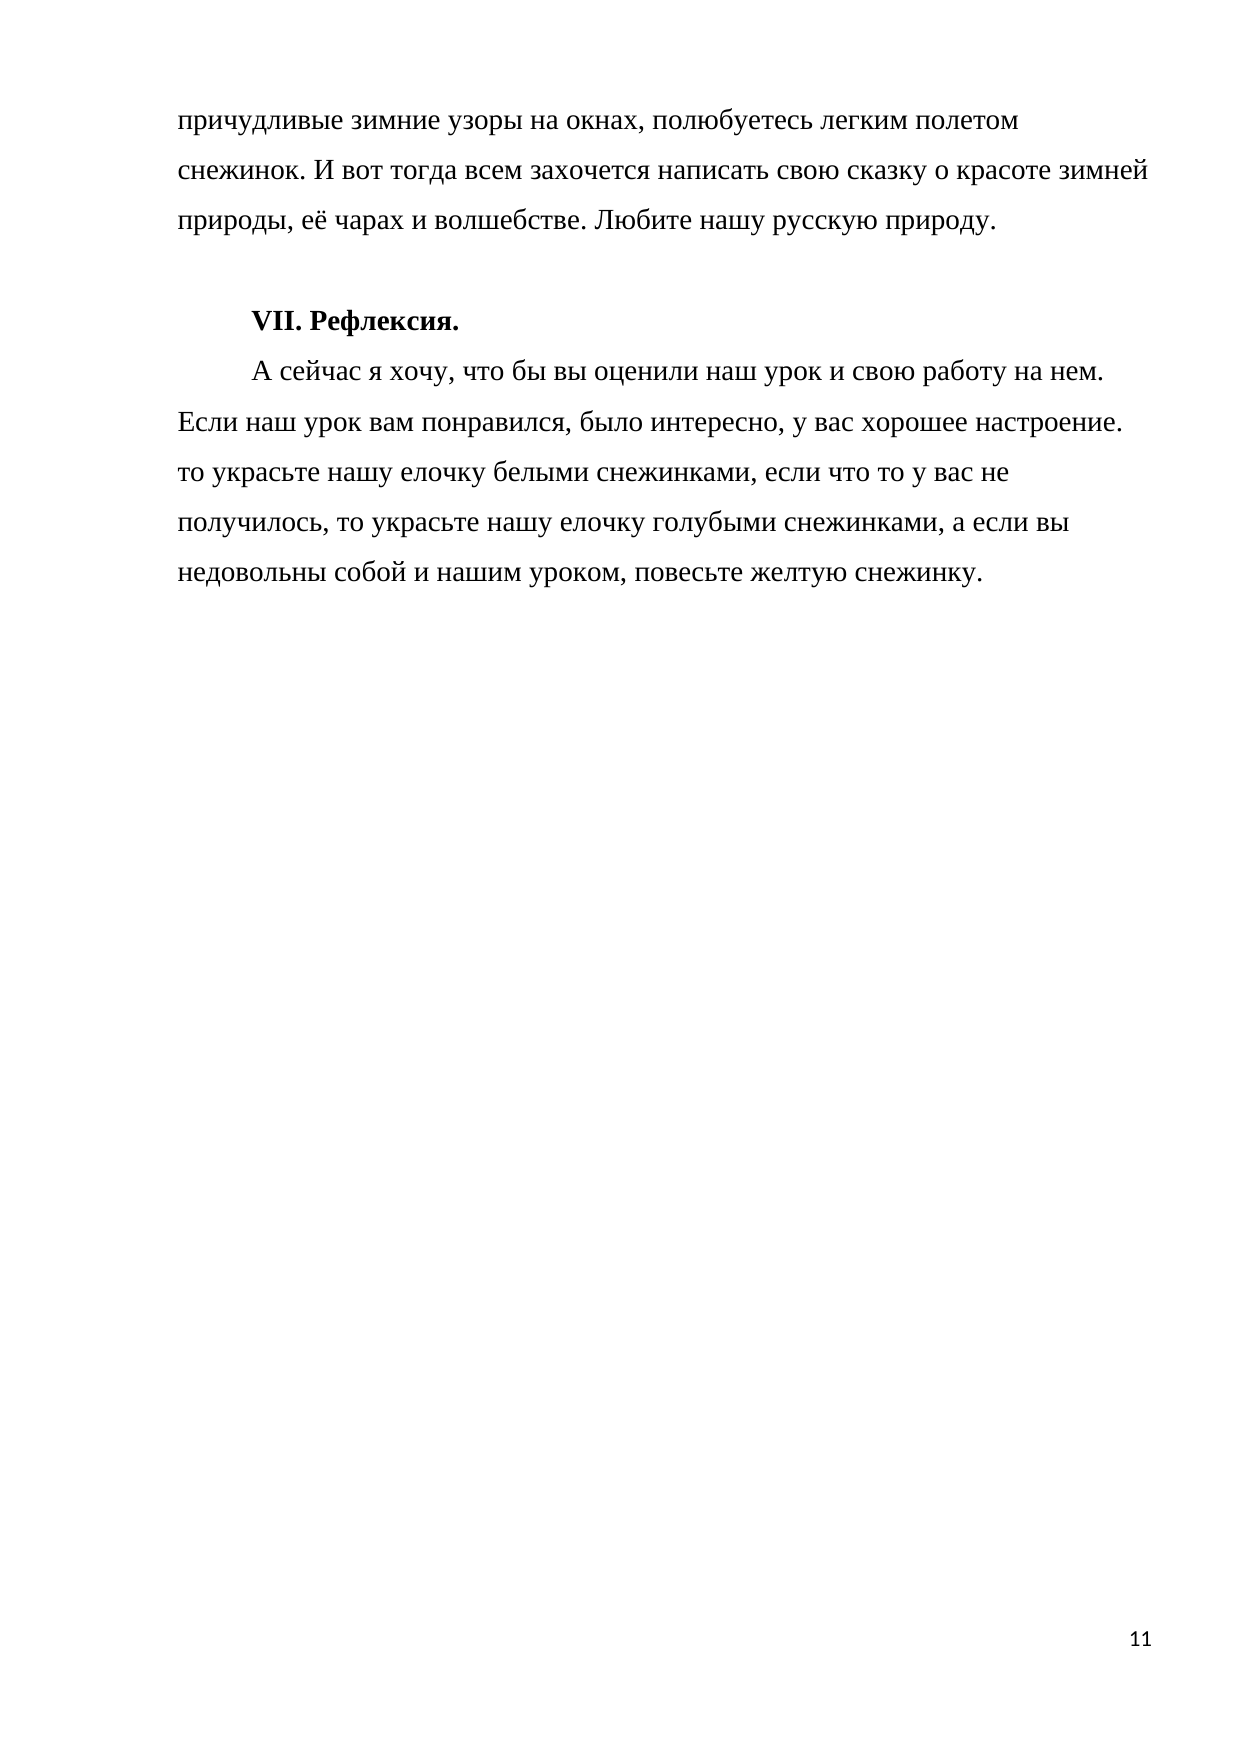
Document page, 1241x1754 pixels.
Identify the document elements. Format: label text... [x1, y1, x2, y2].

text А сейчас я хочу, что бы вы оценили наш урок и свою работу на нем. Если наш урок вам понравился, было интересно, у вас хорошее настроение. то украсьте нашу елочку белыми снежинками, если что то у вас не получилось, то украсьте нашу елочку голубыми снежинками, а если вы недовольны собой и нашим уроком, повесьте желтую снежинку. [177, 353, 1152, 588]
text VII. Рефлексия. [177, 303, 1152, 337]
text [177, 102, 1152, 236]
